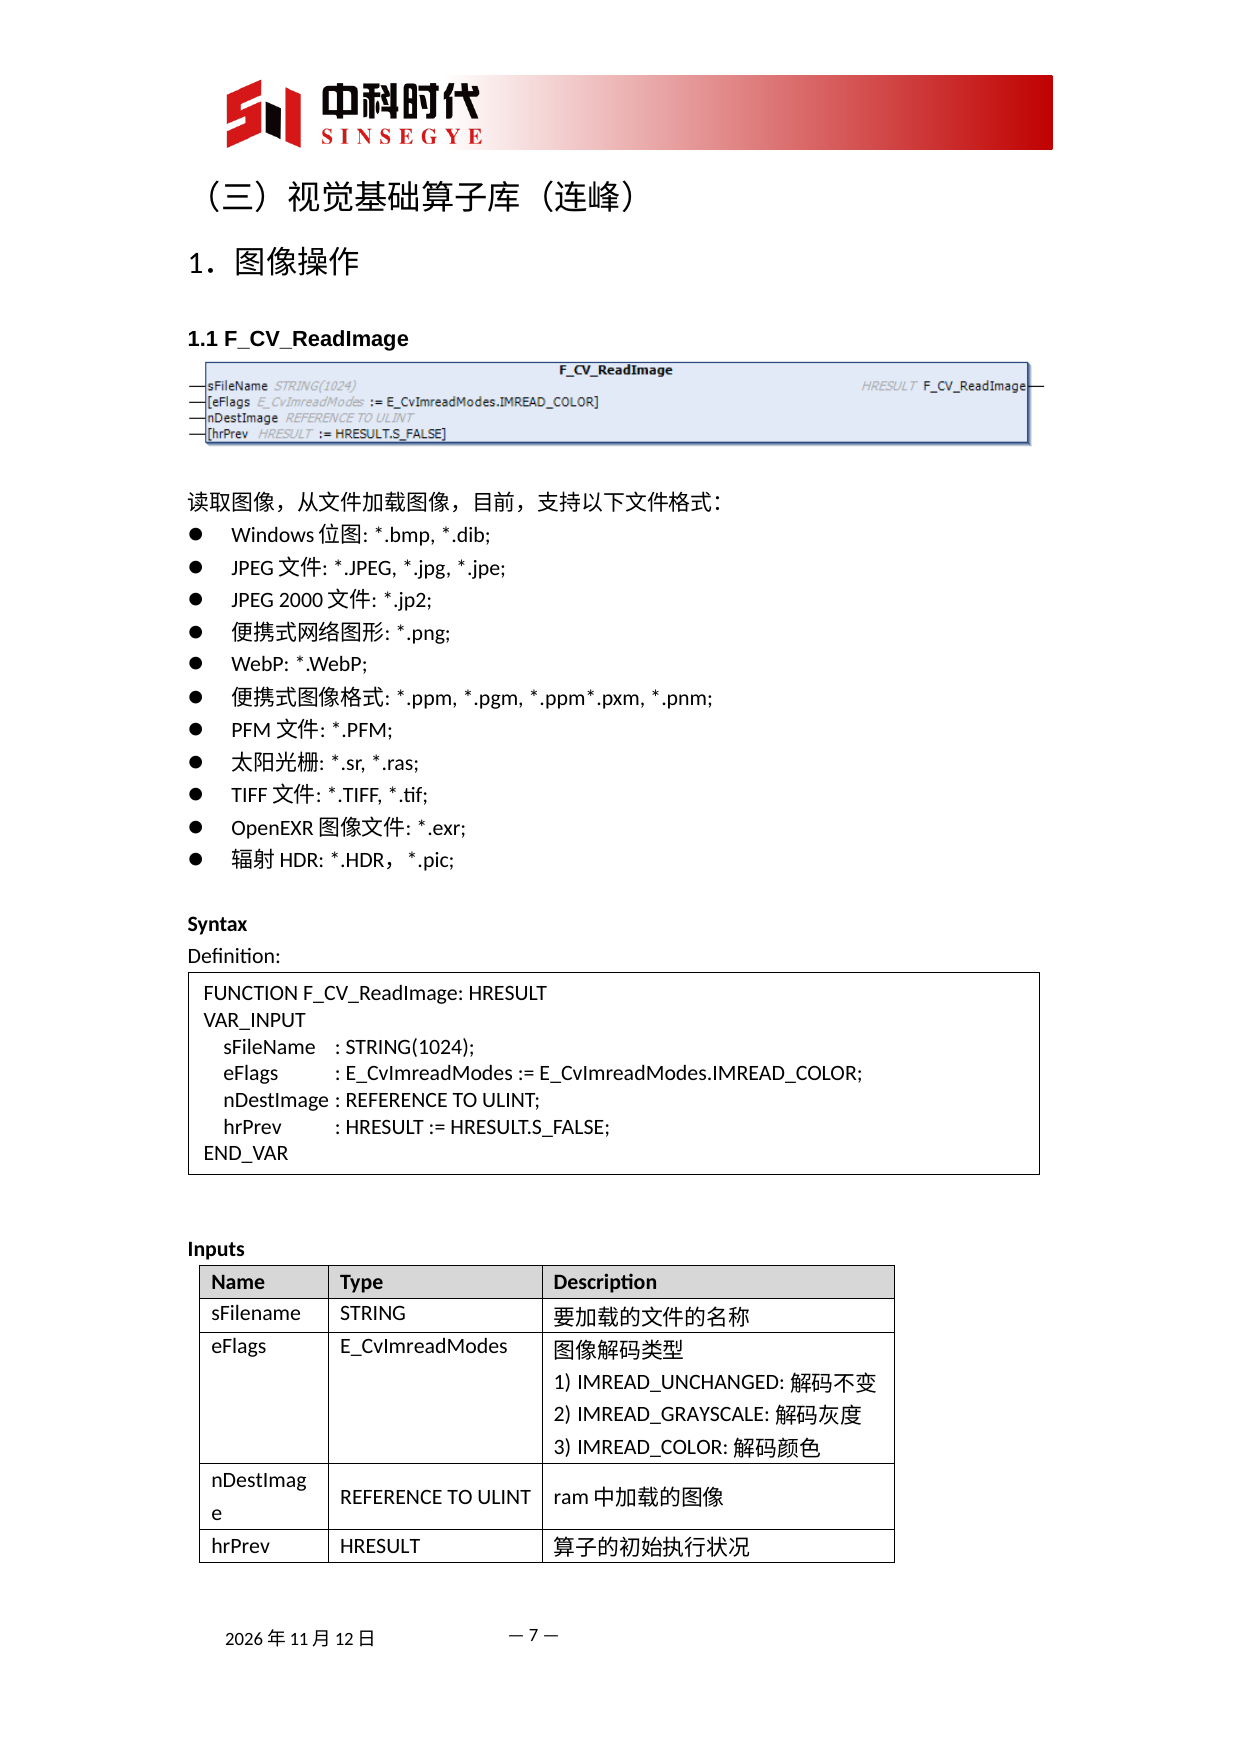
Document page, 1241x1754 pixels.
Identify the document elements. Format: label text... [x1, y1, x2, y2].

table_cell E_CvImreadModes [329, 1333, 542, 1463]
table_cell HRESULT [329, 1530, 542, 1562]
picture [225, 78, 483, 150]
text Inputs [187, 1232, 1053, 1264]
list WebP: *.WebP; [187, 647, 1053, 679]
table_cell hrPrev [200, 1530, 328, 1562]
table_cell nDestImage [200, 1464, 328, 1529]
list Windows位图: *.bmp, *.dib; [187, 517, 1053, 549]
subtitle 图像操作 [187, 228, 1053, 293]
table_cell 算子的初始执行状况 [543, 1530, 894, 1562]
table_cell eFlags [200, 1333, 328, 1463]
list OpenEXR图像文件: *.exr; [187, 809, 1053, 842]
list JPEG 2000文件: *.jp2; [187, 582, 1053, 614]
list 便携式网络图形: *.png; [187, 614, 1053, 647]
table_header Name [200, 1266, 328, 1298]
table_header Description [543, 1266, 894, 1298]
table_cell 图像解码类型 IMREAD_UNCHANGED: 解码不变 IMREAD_GRAYSCALE: 解码灰度 IMREAD_COLOR: 解码颜色 [543, 1333, 894, 1463]
subtitle 视觉基础算子库（连峰） [187, 163, 1053, 228]
table_cell 要加载的文件的名称 [543, 1299, 894, 1332]
list 辐射HDR: *.HDR，*.pic; [187, 842, 1053, 874]
picture [187, 354, 1050, 460]
text Definition: [187, 939, 1053, 972]
list JPEG文件: *.JPEG, *.jpg, *.jpe; [187, 549, 1053, 582]
table_cell sFilename [200, 1299, 328, 1332]
table_header Type [329, 1266, 542, 1298]
table_cell ram中加载的图像 [543, 1464, 894, 1529]
text 读取图像，从文件加载图像，目前，支持以下文件格式： [187, 484, 1053, 517]
list 便携式图像格式: *.ppm, *.pgm, *.ppm*.pxm, *.pnm; [187, 679, 1053, 712]
list PFM文件: *.PFM; [187, 712, 1053, 744]
text Syntax [187, 907, 1053, 939]
list TIFF文件: *.TIFF, *.tif; [187, 777, 1053, 809]
list 太阳光栅: *.sr, *.ras; [187, 744, 1053, 777]
subtitle F_CV_ReadImage [187, 322, 1053, 354]
table_cell STRING [329, 1299, 542, 1332]
table_cell REFERENCE TO ULINT [329, 1464, 542, 1529]
